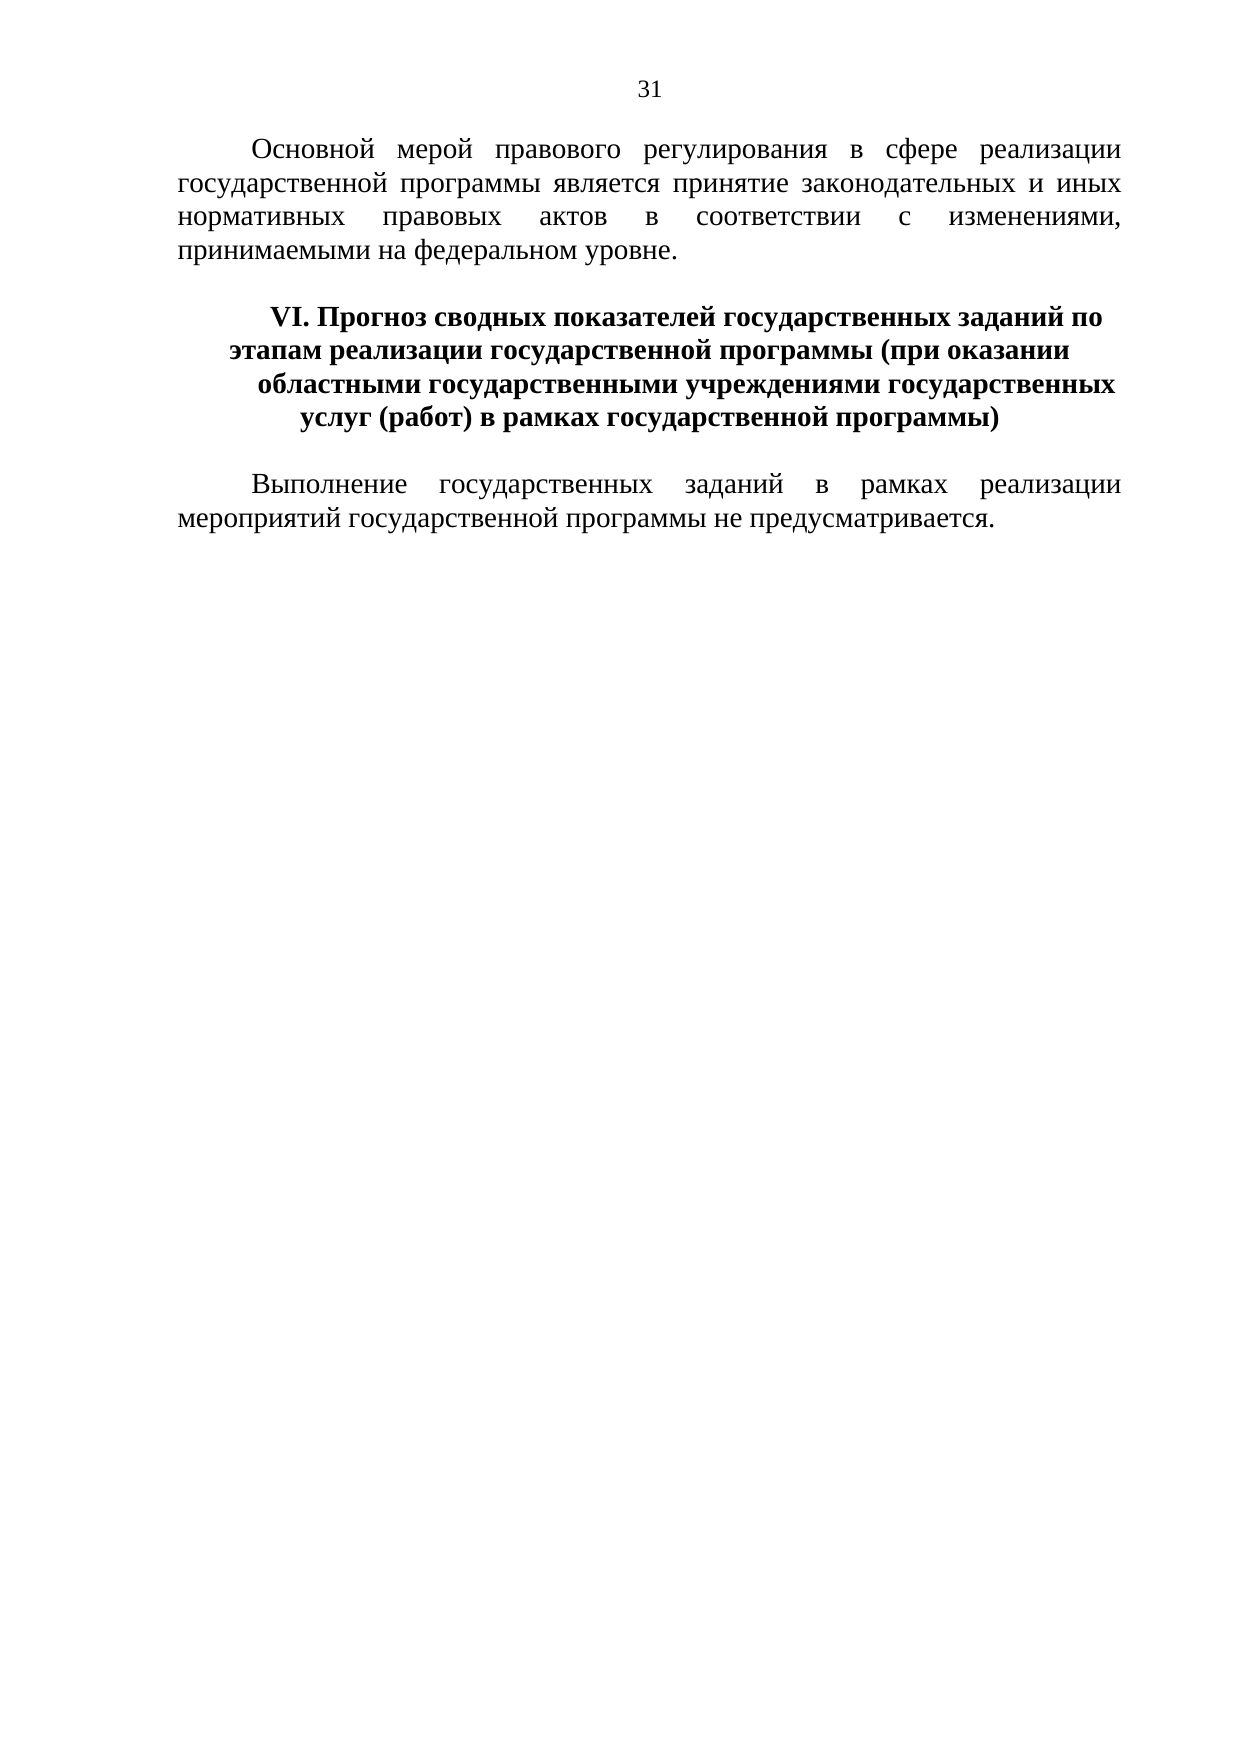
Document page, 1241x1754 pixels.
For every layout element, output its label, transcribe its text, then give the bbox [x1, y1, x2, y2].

text Основной мерой правового регулирования в сфере реализации государственной программы является принятие законодательных и иных нормативных правовых актов в соответствии с изменениями, принимаемыми на федеральном уровне. [177, 131, 1122, 265]
text VI. Прогноз сводных показателей государственных заданий по этапам реализации государственной программы (при оказании [177, 299, 1122, 366]
text областными государственными учреждениями государственных услуг (работ) в рамках государственной программы) [177, 366, 1122, 433]
text Выполнение государственных заданий в рамках реализации мероприятий государственной программы не предусматривается. [177, 467, 1122, 534]
